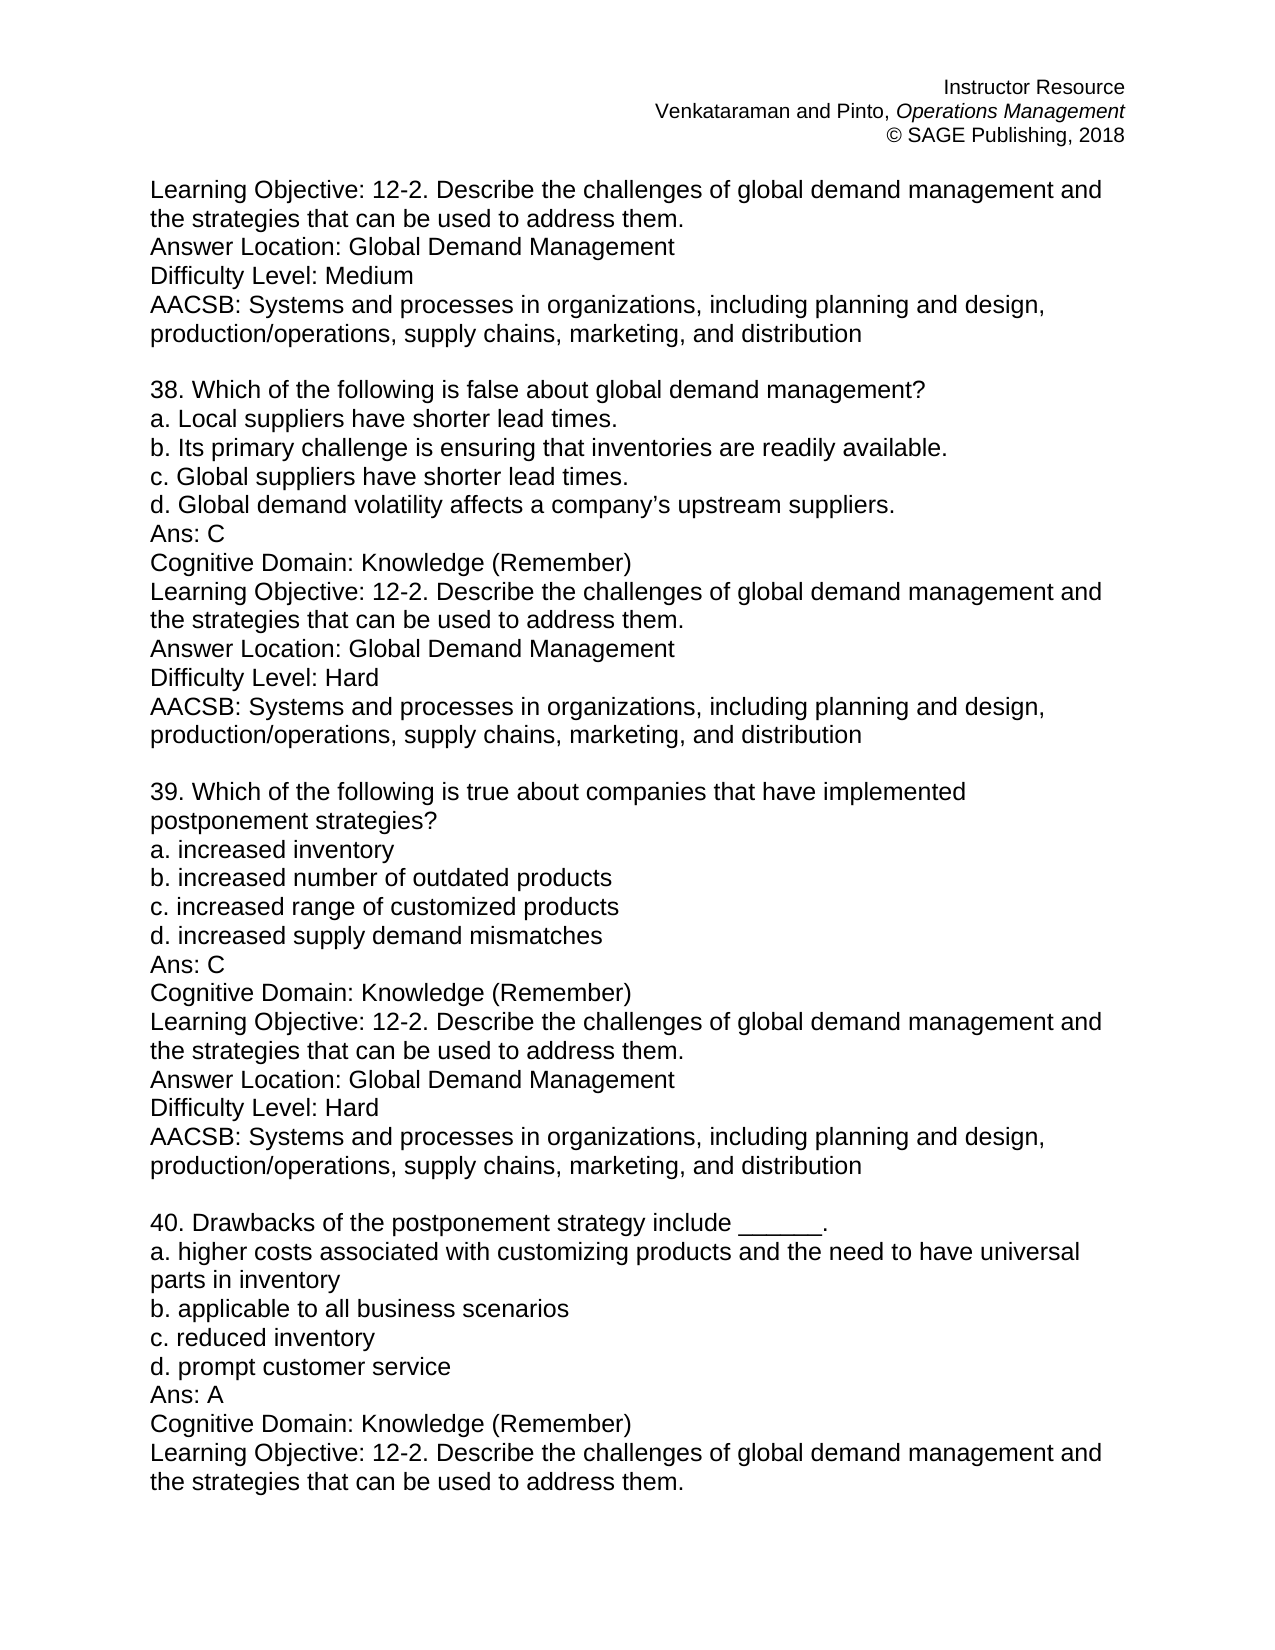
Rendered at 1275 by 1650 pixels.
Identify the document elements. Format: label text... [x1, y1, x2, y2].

text Learning Objective: 12-2. Describe the challenges of global demand management and the strategies that can be used to address them. [150, 175, 1125, 232]
text 39. Which of the following is true about companies that have implemented postponement strategies? [150, 777, 1125, 835]
text a. higher costs associated with customizing products and the need to have universal parts in inventory [150, 1236, 1125, 1294]
text 38. Which of the following is false about global demand management? [150, 375, 1125, 404]
text Cognitive Domain: Knowledge (Remember) [150, 978, 1125, 1007]
text Cognitive Domain: Knowledge (Remember) [150, 548, 1125, 577]
text Ans: A [150, 1380, 1125, 1409]
text Difficulty Level: Hard [150, 1093, 1125, 1122]
text d. increased supply demand mismatches [150, 921, 1125, 950]
text 40. Drawbacks of the postponement strategy include ______. [150, 1208, 1125, 1236]
text c. increased range of customized products [150, 892, 1125, 921]
text Learning Objective: 12-2. Describe the challenges of global demand management and the strategies that can be used to address them. [150, 1007, 1125, 1065]
text AACSB: Systems and processes in organizations, including planning and design, production/operations, supply chains, marketing, and distribution [150, 1122, 1125, 1180]
text Learning Objective: 12-2. Describe the challenges of global demand management and the strategies that can be used to address them. [150, 577, 1125, 634]
text d. Global demand volatility affects a company’s upstream suppliers. [150, 490, 1125, 519]
text a. increased inventory [150, 835, 1125, 863]
text AACSB: Systems and processes in organizations, including planning and design, production/operations, supply chains, marketing, and distribution [150, 692, 1125, 749]
text c. reduced inventory [150, 1323, 1125, 1351]
text Answer Location: Global Demand Management [150, 634, 1125, 663]
text Learning Objective: 12-2. Describe the challenges of global demand management and the strategies that can be used to address them. [150, 1438, 1125, 1495]
text Difficulty Level: Medium [150, 261, 1125, 290]
text Ans: C [150, 950, 1125, 978]
text Difficulty Level: Hard [150, 663, 1125, 692]
text Cognitive Domain: Knowledge (Remember) [150, 1409, 1125, 1438]
text b. Its primary challenge is ensuring that inventories are readily available. [150, 433, 1125, 462]
text Ans: C [150, 519, 1125, 548]
text Answer Location: Global Demand Management [150, 1065, 1125, 1093]
text a. Local suppliers have shorter lead times. [150, 404, 1125, 433]
text Answer Location: Global Demand Management [150, 232, 1125, 261]
text d. prompt customer service [150, 1351, 1125, 1380]
text b. applicable to all business scenarios [150, 1294, 1125, 1323]
text b. increased number of outdated products [150, 863, 1125, 892]
text AACSB: Systems and processes in organizations, including planning and design, production/operations, supply chains, marketing, and distribution [150, 290, 1125, 347]
text c. Global suppliers have shorter lead times. [150, 462, 1125, 490]
